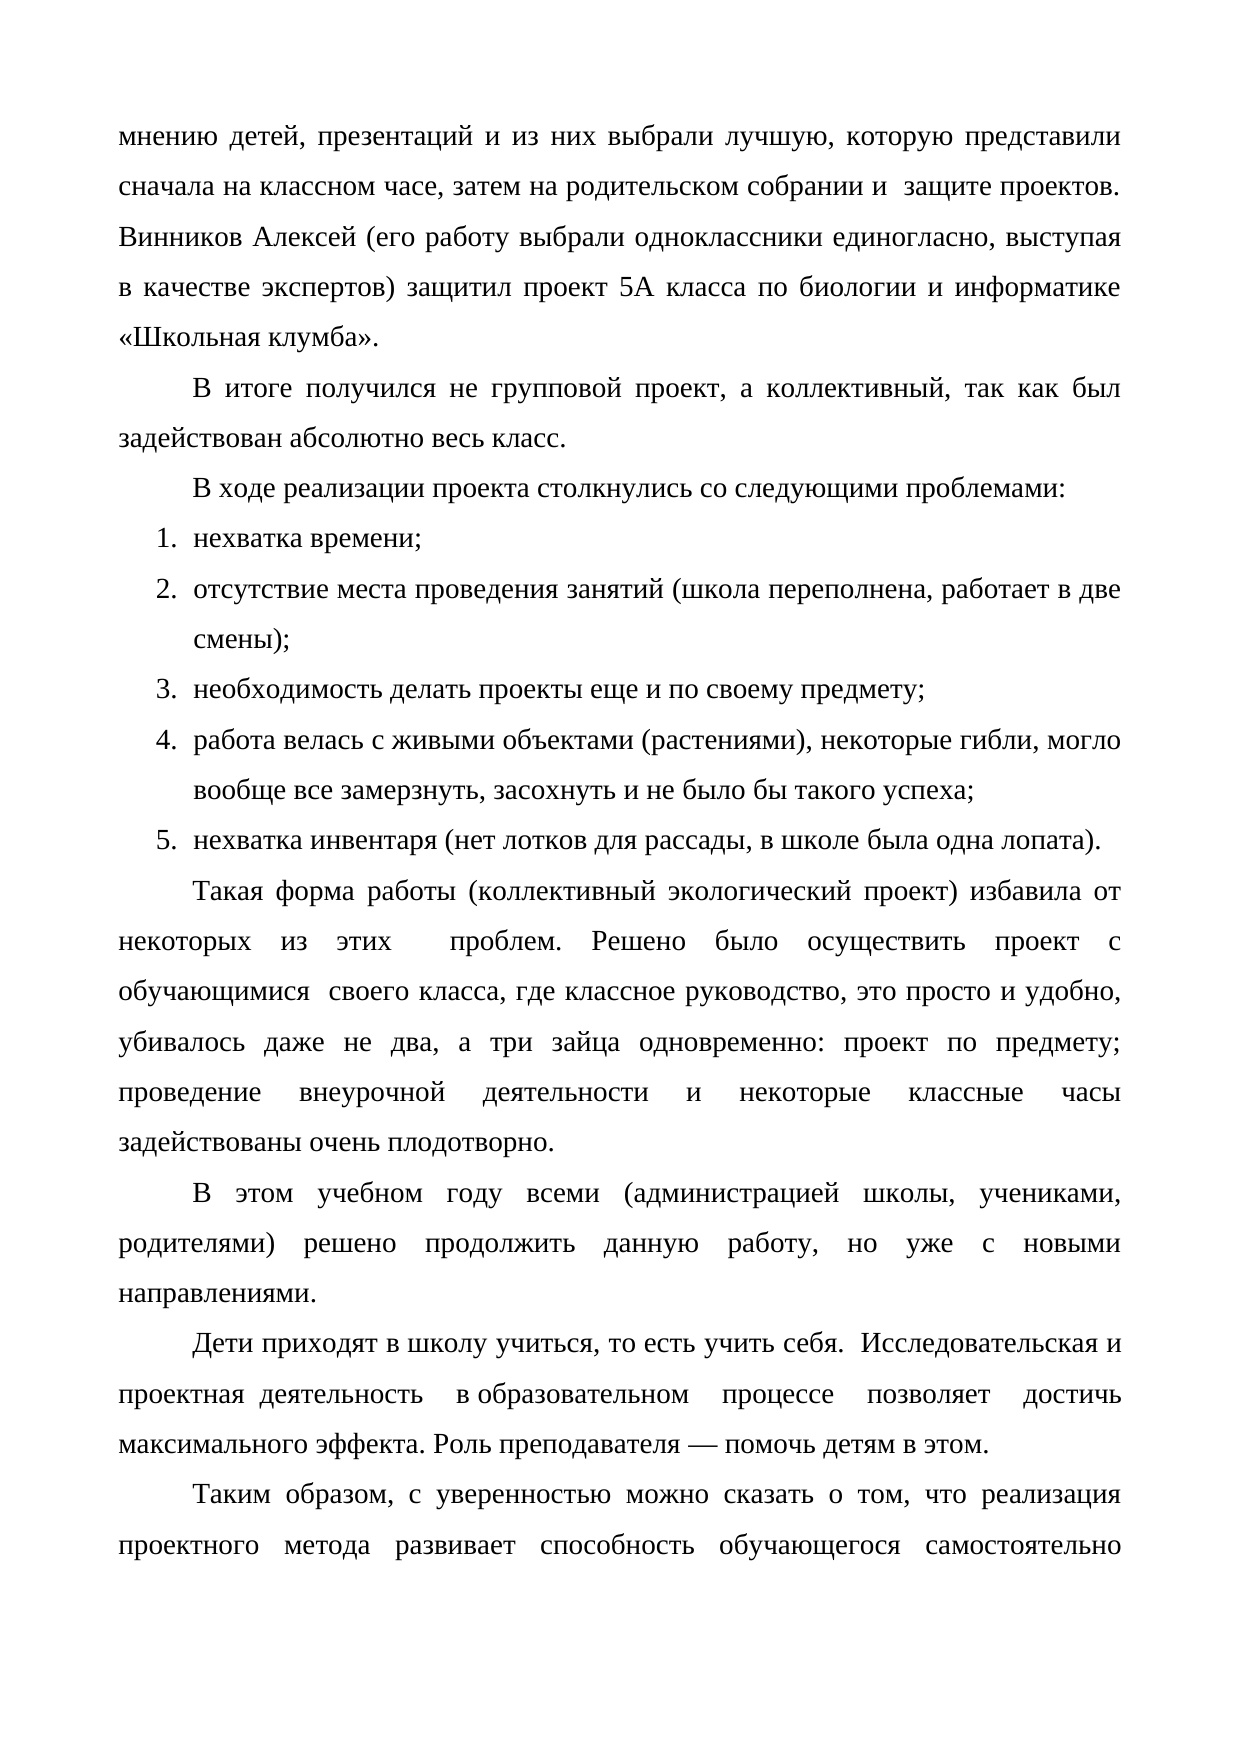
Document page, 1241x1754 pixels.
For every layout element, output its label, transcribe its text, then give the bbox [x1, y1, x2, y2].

list необходимость делать проекты еще и по своему предмету; [156, 672, 1122, 705]
text В этом учебном году всеми (администрацией школы, учениками, родителями) решено продолжить данную работу, но уже с новыми направлениями. [118, 1175, 1122, 1309]
text Дети приходят в школу учиться, то есть учить себя. Исследовательская и проектная деятельность в образовательном процессе позволяет достичь максимального эффекта. Роль преподавателя — помочь детям в этом. [118, 1326, 1122, 1460]
text Такая форма работы (коллективный экологический проект) избавила от некоторых из этих проблем. Решено было осуществить проект с обучающимися своего класса, где классное руководство, это просто и удобно, убивалось даже не два, а три зайца одновременно: проект по предмету; проведение внеурочной деятельности и некоторые классные часы задействованы очень плодотворно. [118, 873, 1122, 1158]
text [118, 118, 1122, 353]
list работа велась с живыми объектами (растениями), некоторые гибли, могло вообще все замерзнуть, засохнуть и не было бы такого успеха; [156, 722, 1122, 806]
list отсутствие места проведения занятий (школа переполнена, работает в две смены); [156, 571, 1122, 655]
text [118, 1477, 1122, 1560]
list нехватка инвентаря (нет лотков для рассады, в школе была одна лопата). [156, 822, 1122, 856]
text В ходе реализации проекта столкнулись со следующими проблемами: [118, 470, 1122, 504]
list нехватка времени; [156, 521, 1122, 554]
text В итоге получился не групповой проект, а коллективный, так как был задействован абсолютно весь класс. [118, 370, 1122, 453]
